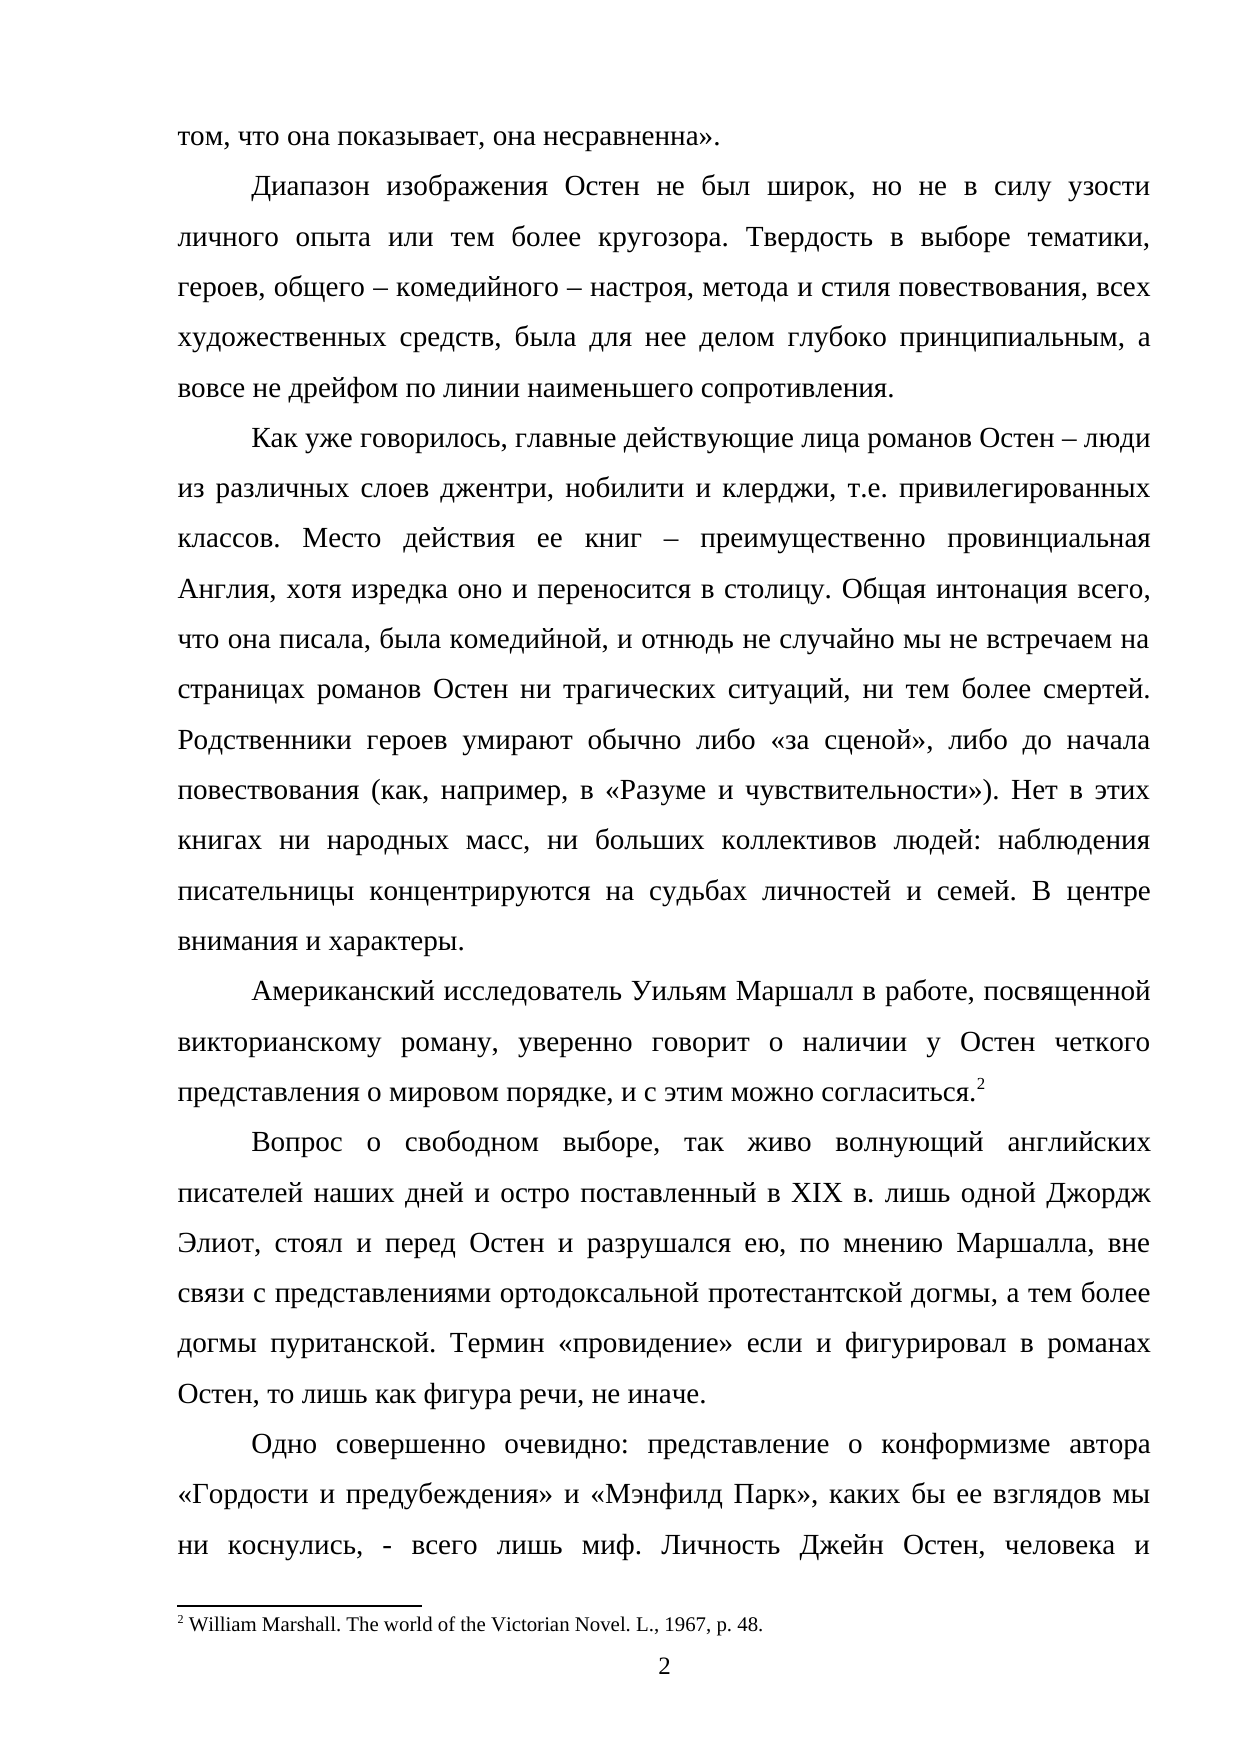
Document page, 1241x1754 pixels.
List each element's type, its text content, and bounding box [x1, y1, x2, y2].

text Диапазон изображения Остен не был широк, но не в силу узости личного опыта или тем более кругозора. Твердость в выборе тематики, героев, общего – комедийного – настроя, метода и стиля повествования, всех художественных средств, была для нее делом глубоко принципиальным, а вовсе не дрейфом по линии наименьшего сопротивления. [177, 168, 1152, 403]
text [177, 118, 1152, 152]
text Вопрос о свободном выборе, так живо волнующий английских писателей наших дней и остро поставленный в XIX в. лишь одной Джордж Элиот, стоял и перед Остен и разрушался ею, по мнению Маршалла, вне связи с представлениями ортодоксальной протестантской догмы, а тем более догмы пуританской. Термин «провидение» если и фигурировал в романах Остен, то лишь как фигура речи, не иначе. [177, 1124, 1152, 1409]
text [177, 1426, 1152, 1560]
text Американский исследователь Уильям Маршалл в работе, посвященной викторианскому роману, уверенно говорит о наличии у Остен четкого представления о мировом порядке, и с этим можно согласиться. [177, 973, 1152, 1108]
text Как уже говорилось, главные действующие лица романов Остен – люди из различных слоев джентри, нобилити и клерджи, т.е. привилегированных классов. Место действия ее книг – преимущественно провинциальная Англия, хотя изредка оно и переносится в столицу. Общая интонация всего, что она писала, была комедийной, и отнюдь не случайно мы не встречаем на страницах романов Остен ни трагических ситуаций, ни тем более смертей. Родственники героев умирают обычно либо «за сценой», либо до начала повествования (как, например, в «Разуме и чувствительности»). Нет в этих книгах ни народных масс, ни больших коллективов людей: наблюдения писательницы концентрируются на судьбах личностей и семей. В центре внимания и характеры. [177, 420, 1152, 957]
